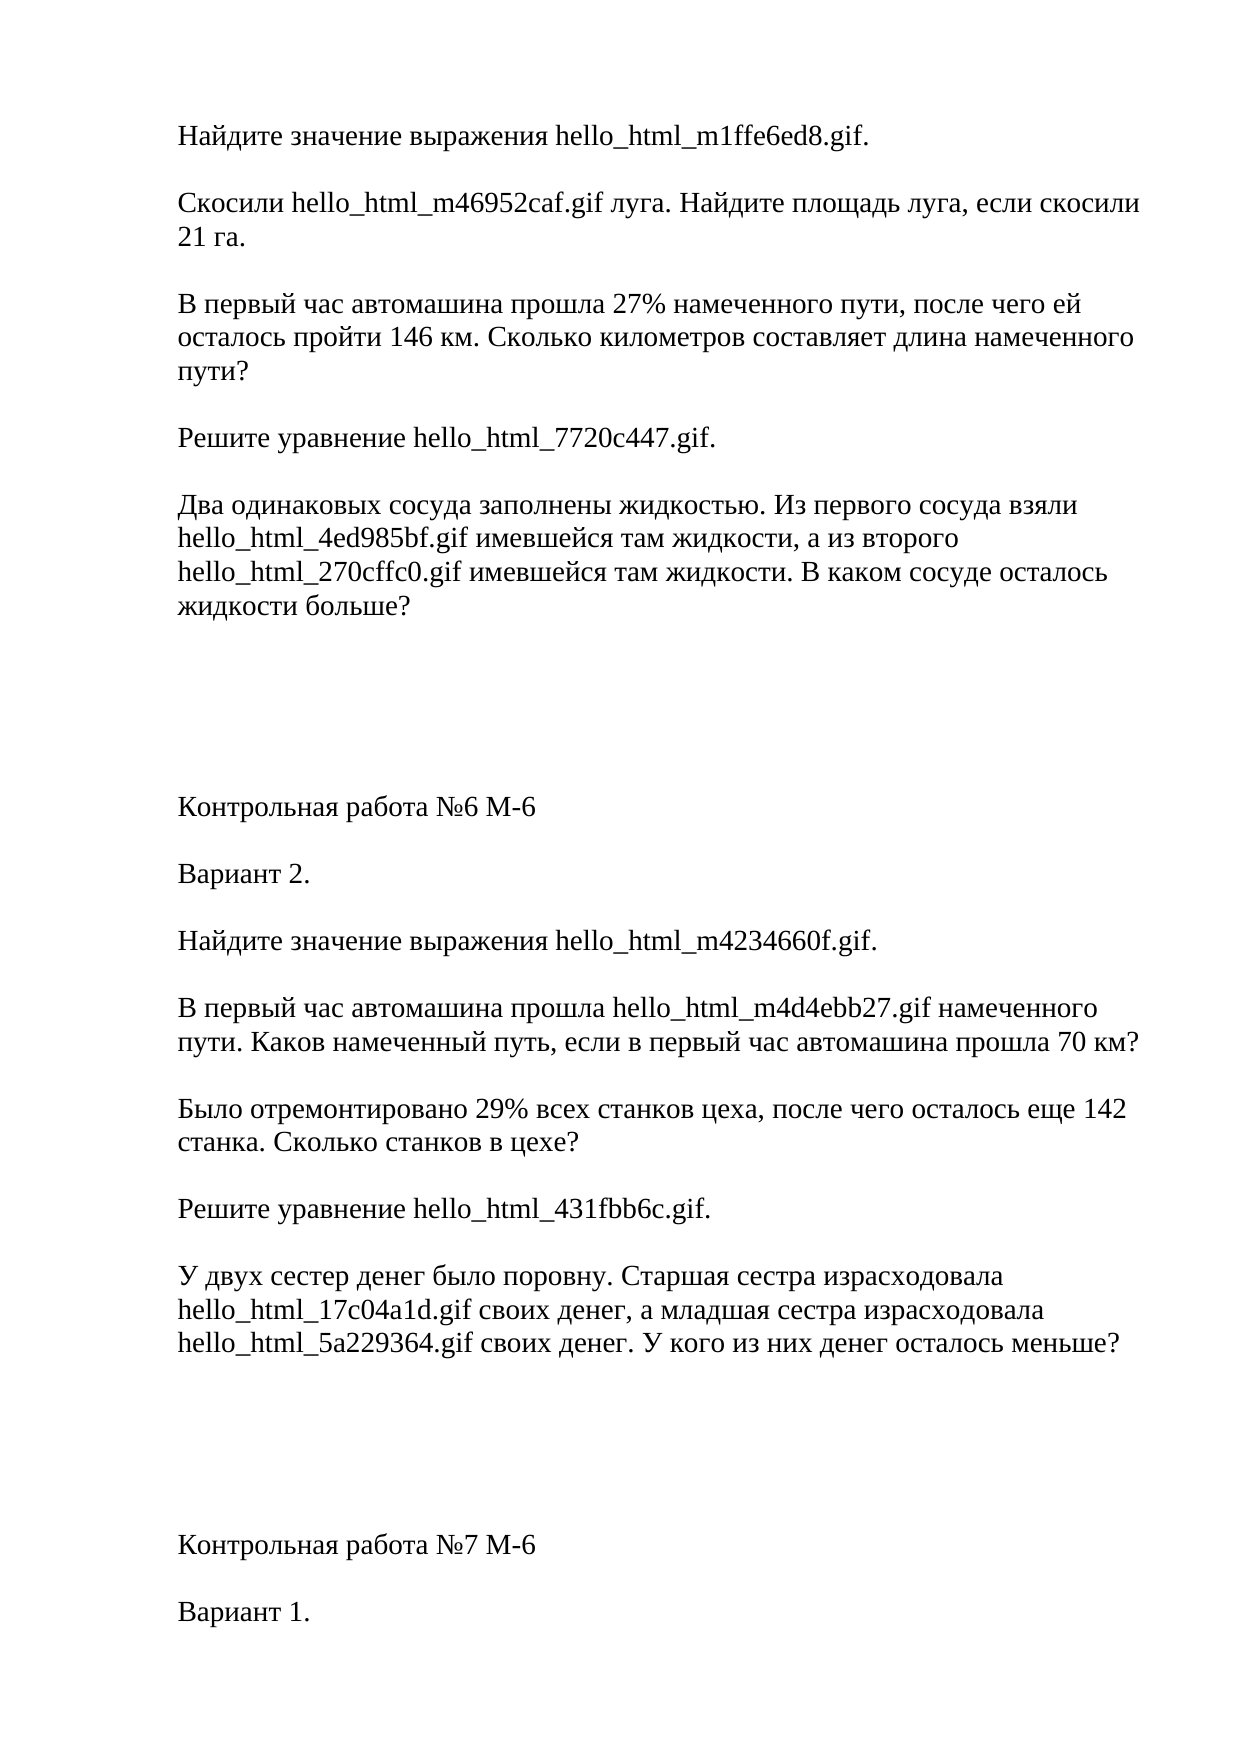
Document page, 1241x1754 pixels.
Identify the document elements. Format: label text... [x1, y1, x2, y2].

text Решите уравнение hello_html_7720c447.gif. [177, 420, 1152, 453]
text Контрольная работа №6 М-6 [177, 789, 1152, 822]
text Вариант 2. [177, 856, 1152, 889]
text В первый час автомашина прошла hello_html_m4d4ebb27.gif намеченного пути. Каков намеченный путь, если в первый час автомашина прошла 70 км? [177, 990, 1152, 1057]
text Было отремонтировано 29% всех станков цеха, после чего осталось еще 142 станка. Сколько станков в цехе? [177, 1091, 1152, 1158]
text В первый час автомашина прошла 27% намеченного пути, после чего ей осталось пройти 146 км. Сколько километров составляет длина намеченного пути? [177, 286, 1152, 386]
text Два одинаковых сосуда заполнены жидкостью. Из первого сосуда взяли hello_html_4ed985bf.gif имевшейся там жидкости, а из второго hello_html_270cffc0.gif имевшейся там жидкости. В каком сосуде осталось жидкости больше? [177, 487, 1152, 621]
text Решите уравнение hello_html_431fbb6c.gif. [177, 1191, 1152, 1225]
text Скосили hello_html_m46952caf.gif луга. Найдите площадь луга, если скосили 21 га. [177, 185, 1152, 252]
text Найдите значение выражения hello_html_m1ffe6ed8.gif. [177, 118, 1152, 152]
text Вариант 1. [177, 1594, 1152, 1627]
text У двух сестер денег было поровну. Старшая сестра израсходовала hello_html_17c04a1d.gif своих денег, а младшая сестра израсходовала hello_html_5a229364.gif своих денег. У кого из них денег осталось меньше? [177, 1258, 1152, 1359]
text Найдите значение выражения hello_html_m4234660f.gif. [177, 923, 1152, 957]
text Контрольная работа №7 М-6 [177, 1527, 1152, 1560]
